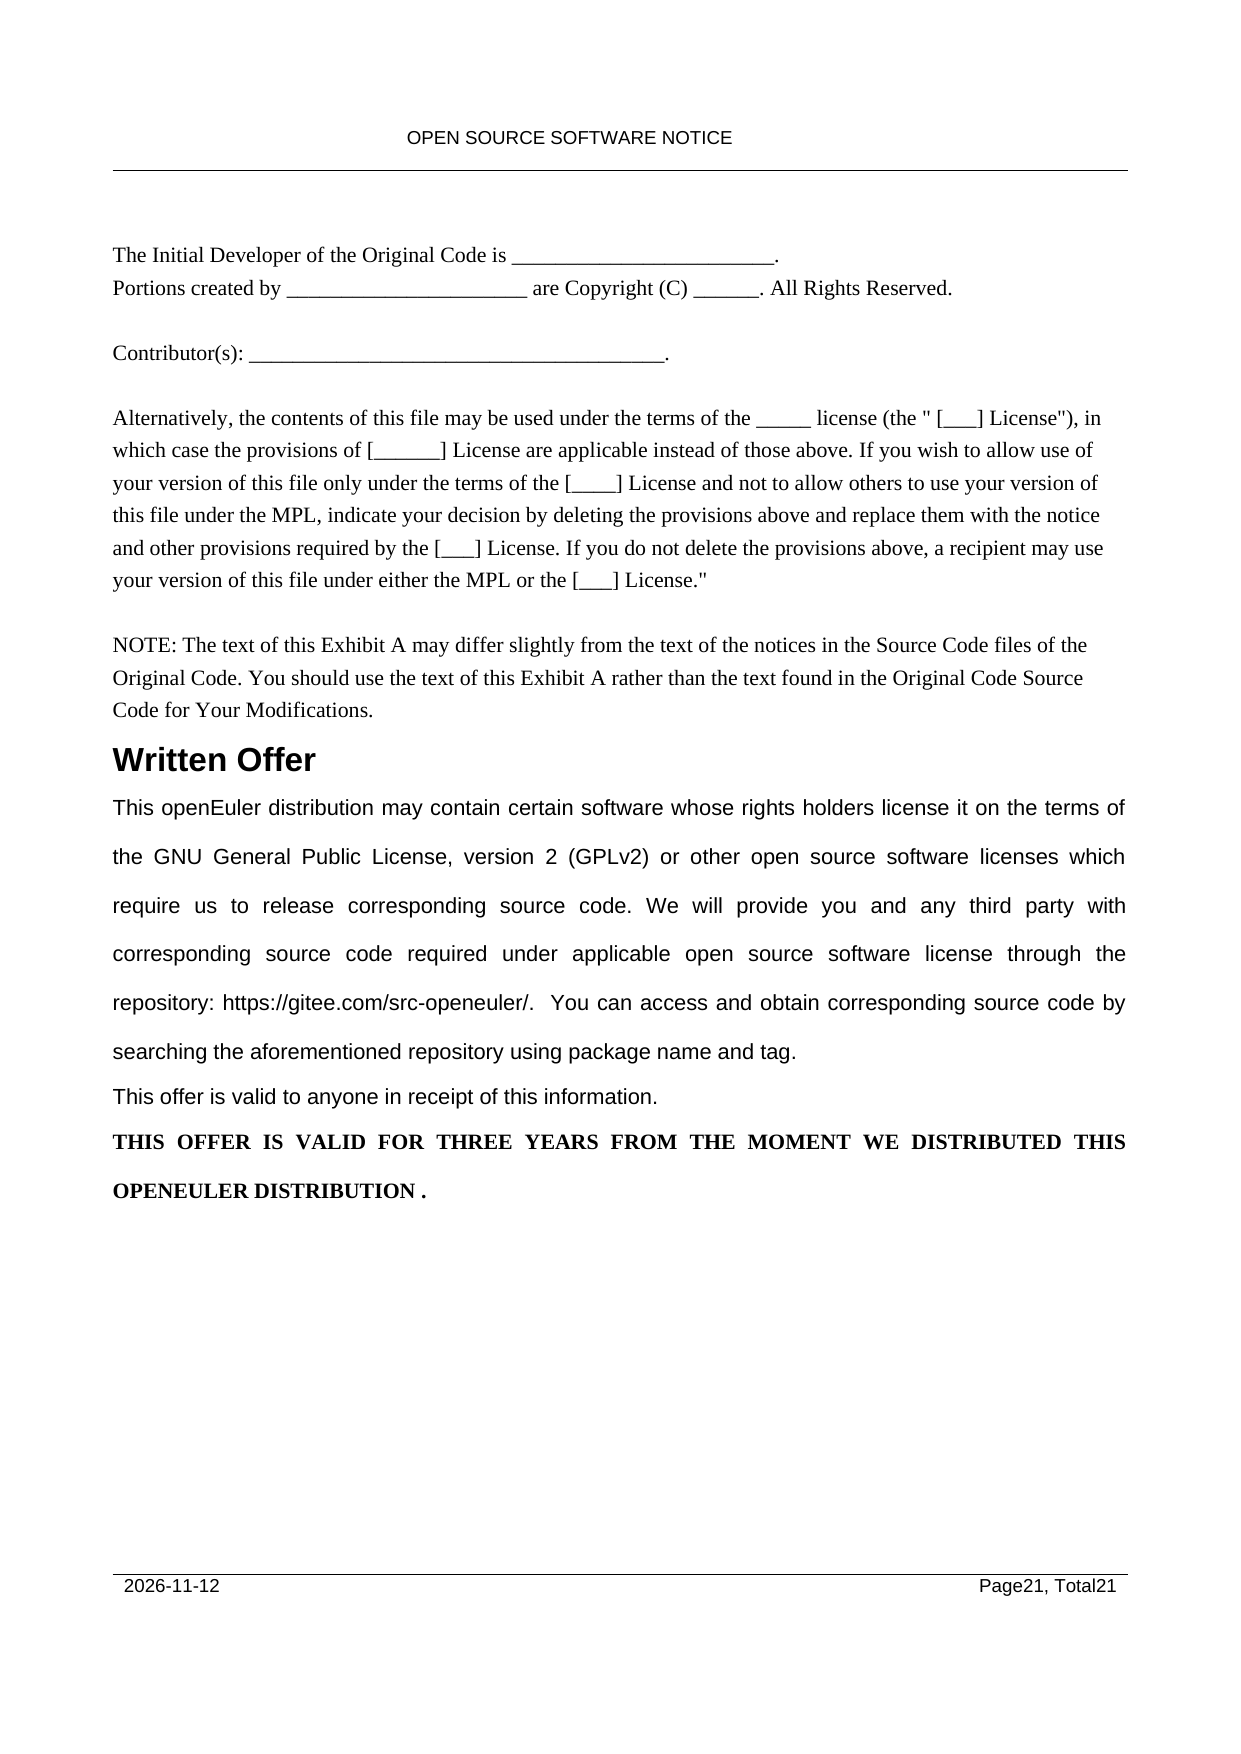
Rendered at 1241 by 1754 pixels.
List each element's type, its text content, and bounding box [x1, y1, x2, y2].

text This openEuler distribution may contain certain software whose rights holders license it on the terms of the GNU General Public License, version 2 (GPLv2) or other open source software licenses which require us to release corresponding source code. We will provide you and any third party with corresponding source code required under applicable open source software license through the repository: https://gitee.com/src-openeuler/. You can access and obtain corresponding source code by searching the aforementioned repository using package name and tag. [112, 791, 1128, 1068]
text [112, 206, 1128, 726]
text THIS OFFER IS VALID FOR THREE YEARS FROM THE MOMENT WE DISTRIBUTED THIS OPENEULER DISTRIBUTION . [112, 1125, 1128, 1207]
text Written Offer [112, 726, 1128, 791]
text This offer is valid to anyone in receipt of this information. [112, 1080, 1128, 1113]
